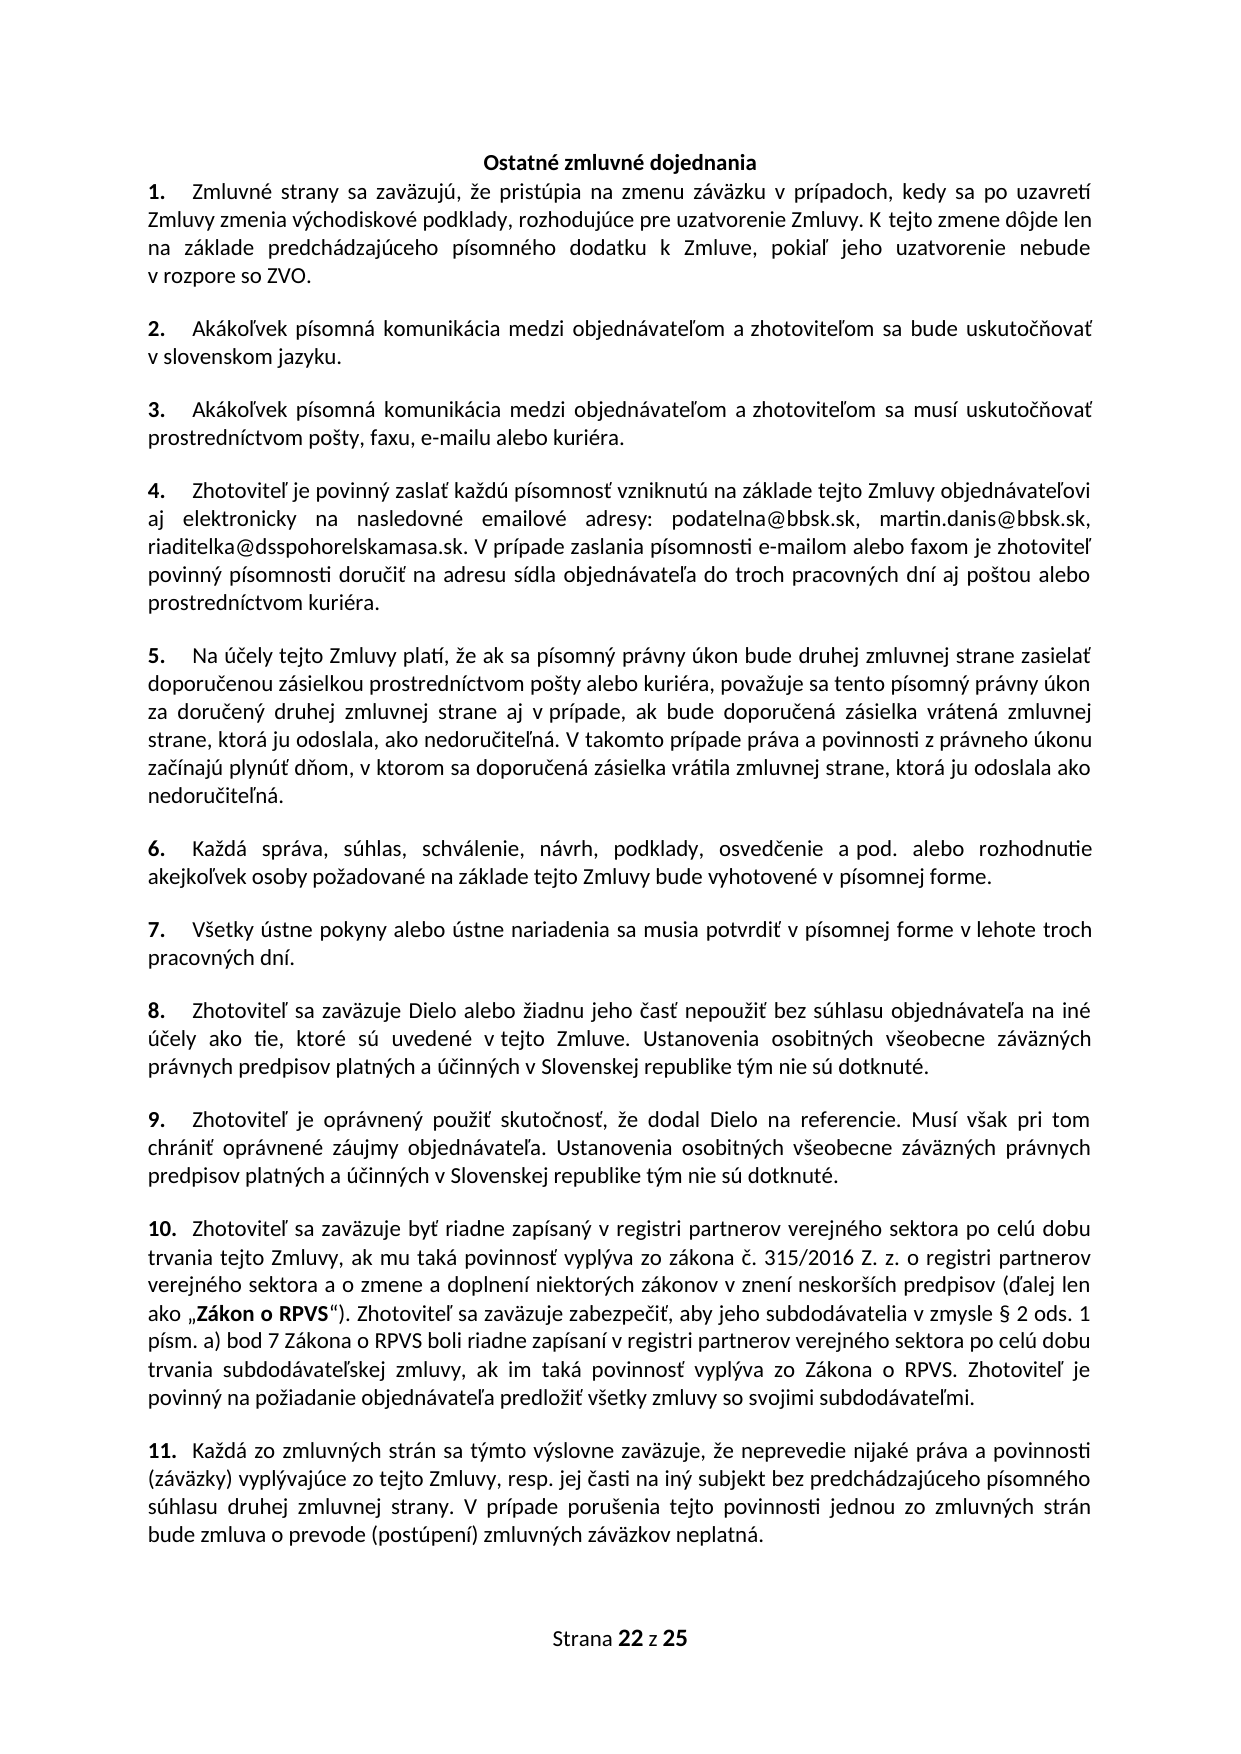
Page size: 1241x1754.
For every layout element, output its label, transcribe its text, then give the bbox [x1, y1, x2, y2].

list Zhotoviteľ sa zaväzuje byť riadne zapísaný v registri partnerov verejného sektora po celú dobu trvania tejto Zmluvy, ak mu taká povinnosť vyplýva zo zákona č. 315/2016 Z. z. o registri partnerov verejného sektora a o zmene a doplnení niektorých zákonov v znení neskorších predpisov (ďalej len ako „Zákon o RPVS“). Zhotoviteľ sa zaväzuje zabezpečiť, aby jeho subdodávatelia v zmysle § 2 ods. 1 písm. a) bod 7 Zákona o RPVS boli riadne zapísaní v registri partnerov verejného sektora po celú dobu trvania subdodávateľskej zmluvy, ak im taká povinnosť vyplýva zo Zákona o RPVS. Zhotoviteľ je povinný na požiadanie objednávateľa predložiť všetky zmluvy so svojimi subdodávateľmi. [148, 1214, 1093, 1411]
list Zhotoviteľ je oprávnený použiť skutočnosť, že dodal Dielo na referencie. Musí však pri tom chrániť oprávnené záujmy objednávateľa. Ustanovenia osobitných všeobecne záväzných právnych predpisov platných a účinných v Slovenskej republike tým nie sú dotknuté. [148, 1106, 1093, 1189]
list Každá správa, súhlas, schválenie, návrh, podklady, osvedčenie a pod. alebo rozhodnutie akejkoľvek osoby požadované na základe tejto Zmluvy bude vyhotovené v písomnej forme. [148, 834, 1093, 890]
text Ostatné zmluvné dojednania [148, 148, 1093, 176]
list Zhotoviteľ sa zaväzuje Dielo alebo žiadnu jeho časť nepoužiť bez súhlasu objednávateľa na iné účely ako tie, ktoré sú uvedené v tejto Zmluve. Ustanovenia osobitných všeobecne záväzných právnych predpisov platných a účinných v Slovenskej republike tým nie sú dotknuté. [148, 996, 1093, 1081]
list Zhotoviteľ je povinný zaslať každú písomnosť vzniknutú na základe tejto Zmluvy objednávateľovi aj elektronicky na nasledovné emailové adresy: podatelna@bbsk.sk, martin.danis@bbsk.sk, riaditelka@dsspohorelskamasa.sk. V prípade zaslania písomnosti e-mailom alebo faxom je zhotoviteľ povinný písomnosti doručiť na adresu sídla objednávateľa do troch pracovných dní aj poštou alebo prostredníctvom kuriéra. [148, 476, 1093, 616]
list Na účely tejto Zmluvy platí, že ak sa písomný právny úkon bude druhej zmluvnej strane zasielať doporučenou zásielkou prostredníctvom pošty alebo kuriéra, považuje sa tento písomný právny úkon za doručený druhej zmluvnej strane aj v prípade, ak bude doporučená zásielka vrátená zmluvnej strane, ktorá ju odoslala, ako nedoručiteľná. V takomto prípade práva a povinnosti z právneho úkonu začínajú plynúť dňom, v ktorom sa doporučená zásielka vrátila zmluvnej strane, ktorá ju odoslala ako nedoručiteľná. [148, 641, 1093, 809]
list Akákoľvek písomná komunikácia medzi objednávateľom a zhotoviteľom sa bude uskutočňovať v slovenskom jazyku. [148, 314, 1093, 370]
list Všetky ústne pokyny alebo ústne nariadenia sa musia potvrdiť v písomnej forme v lehote troch pracovných dní. [148, 915, 1093, 971]
list Akákoľvek písomná komunikácia medzi objednávateľom a zhotoviteľom sa musí uskutočňovať prostredníctvom pošty, faxu, e-mailu alebo kuriéra. [148, 395, 1093, 451]
list Zmluvné strany sa zaväzujú, že pristúpia na zmenu záväzku v prípadoch, kedy sa po uzavretí Zmluvy zmenia východiskové podklady, rozhodujúce pre uzatvorenie Zmluvy. K tejto zmene dôjde len na základe predchádzajúceho písomného dodatku k Zmluve, pokiaľ jeho uzatvorenie nebude v rozpore so ZVO. [148, 177, 1093, 289]
list Každá zo zmluvných strán sa týmto výslovne zaväzuje, že neprevedie nijaké práva a povinnosti (záväzky) vyplývajúce zo tejto Zmluvy, resp. jej časti na iný subjekt bez predchádzajúceho písomného súhlasu druhej zmluvnej strany. V prípade porušenia tejto povinnosti jednou zo zmluvných strán bude zmluva o prevode (postúpení) zmluvných záväzkov neplatná. [148, 1436, 1093, 1548]
